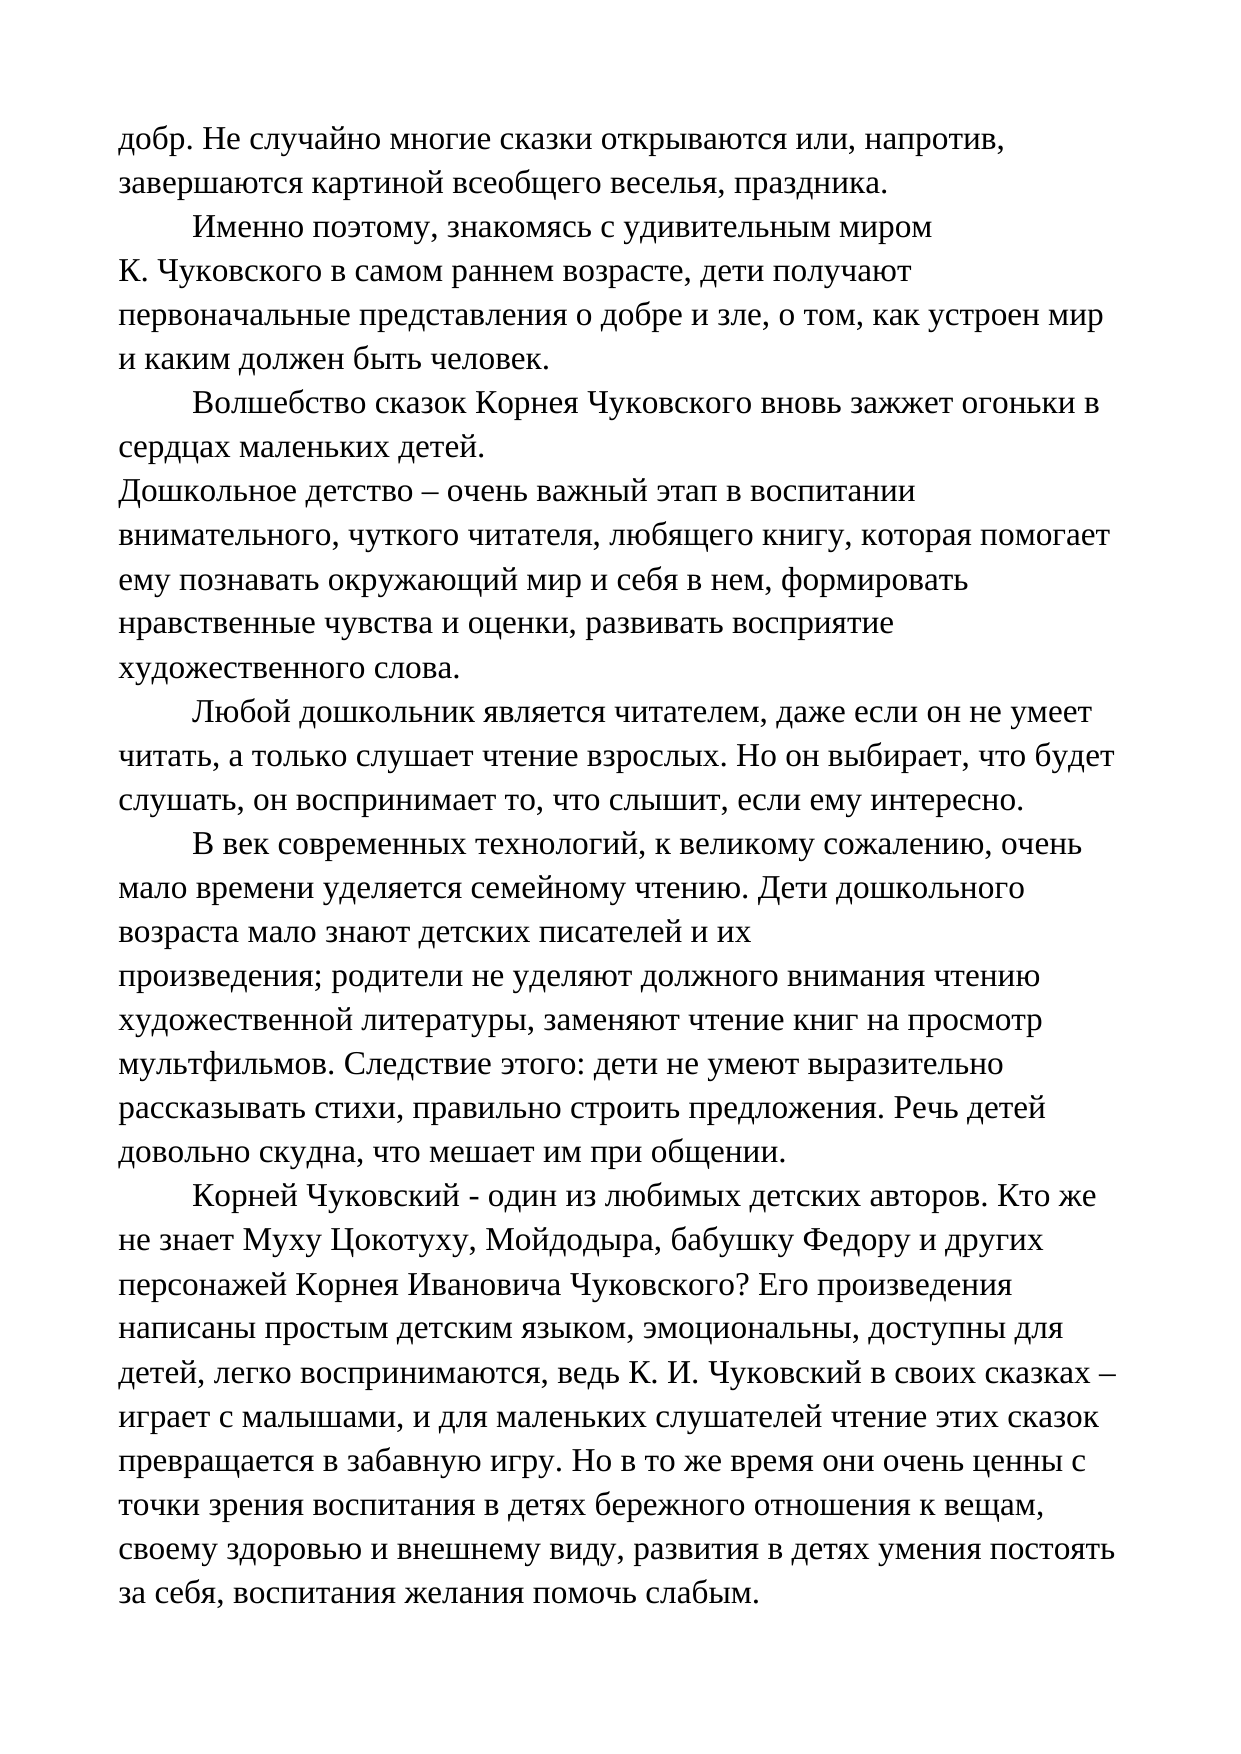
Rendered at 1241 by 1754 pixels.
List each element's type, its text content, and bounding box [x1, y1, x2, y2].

text Именно поэтому, знакомясь с удивительным миром К. Чуковского в самом раннем возрасте, дети получают первоначальные представления о добре и зле, о том, как устроен мир и каким должен быть человек. [118, 206, 1122, 377]
text Корней Чуковский - один из любимых детских авторов. Кто же не знает Муху Цокотуху, Мойдодыра, бабушку Федору и других персонажей Корнея Ивановича Чуковского? Его произведения написаны простым детским языком, эмоциональны, доступны для детей, легко воспринимаются, ведь К. И. Чуковский в своих сказках – играет с малышами, и для маленьких слушателей чтение этих сказок превращается в забавную игру. Но в то же время они очень ценны с точки зрения воспитания в детях бережного отношения к вещам, своему здоровью и внешнему виду, развития в детях умения постоять за себя, воспитания желания помочь слабым. [118, 1176, 1122, 1611]
text В век современных технологий, к великому сожалению, очень мало времени уделяется семейному чтению. Дети дошкольного возраста мало знают детских писателей и их произведения; родители не уделяют должного внимания чтению художественной литературы, заменяют чтение книг на просмотр мультфильмов. Следствие этого: дети не умеют выразительно рассказывать стихи, правильно строить предложения. Речь детей довольно скудна, что мешает им при общении. [118, 823, 1122, 1170]
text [118, 118, 1122, 201]
text Волшебство сказок Корнея Чуковского вновь зажжет огоньки в сердцах маленьких детей. [118, 382, 1122, 465]
text Дошкольное детство – очень важный этап в воспитании внимательного, чуткого читателя, любящего книгу, которая помогает ему познавать окружающий мир и себя в нем, формировать нравственные чувства и оценки, развивать восприятие художественного слова. [118, 471, 1122, 685]
text Любой дошкольник является читателем, даже если он не умеет читать, а только слушает чтение взрослых. Но он выбирает, что будет слушать, он воспринимает то, что слышит, если ему интересно. [118, 691, 1122, 817]
